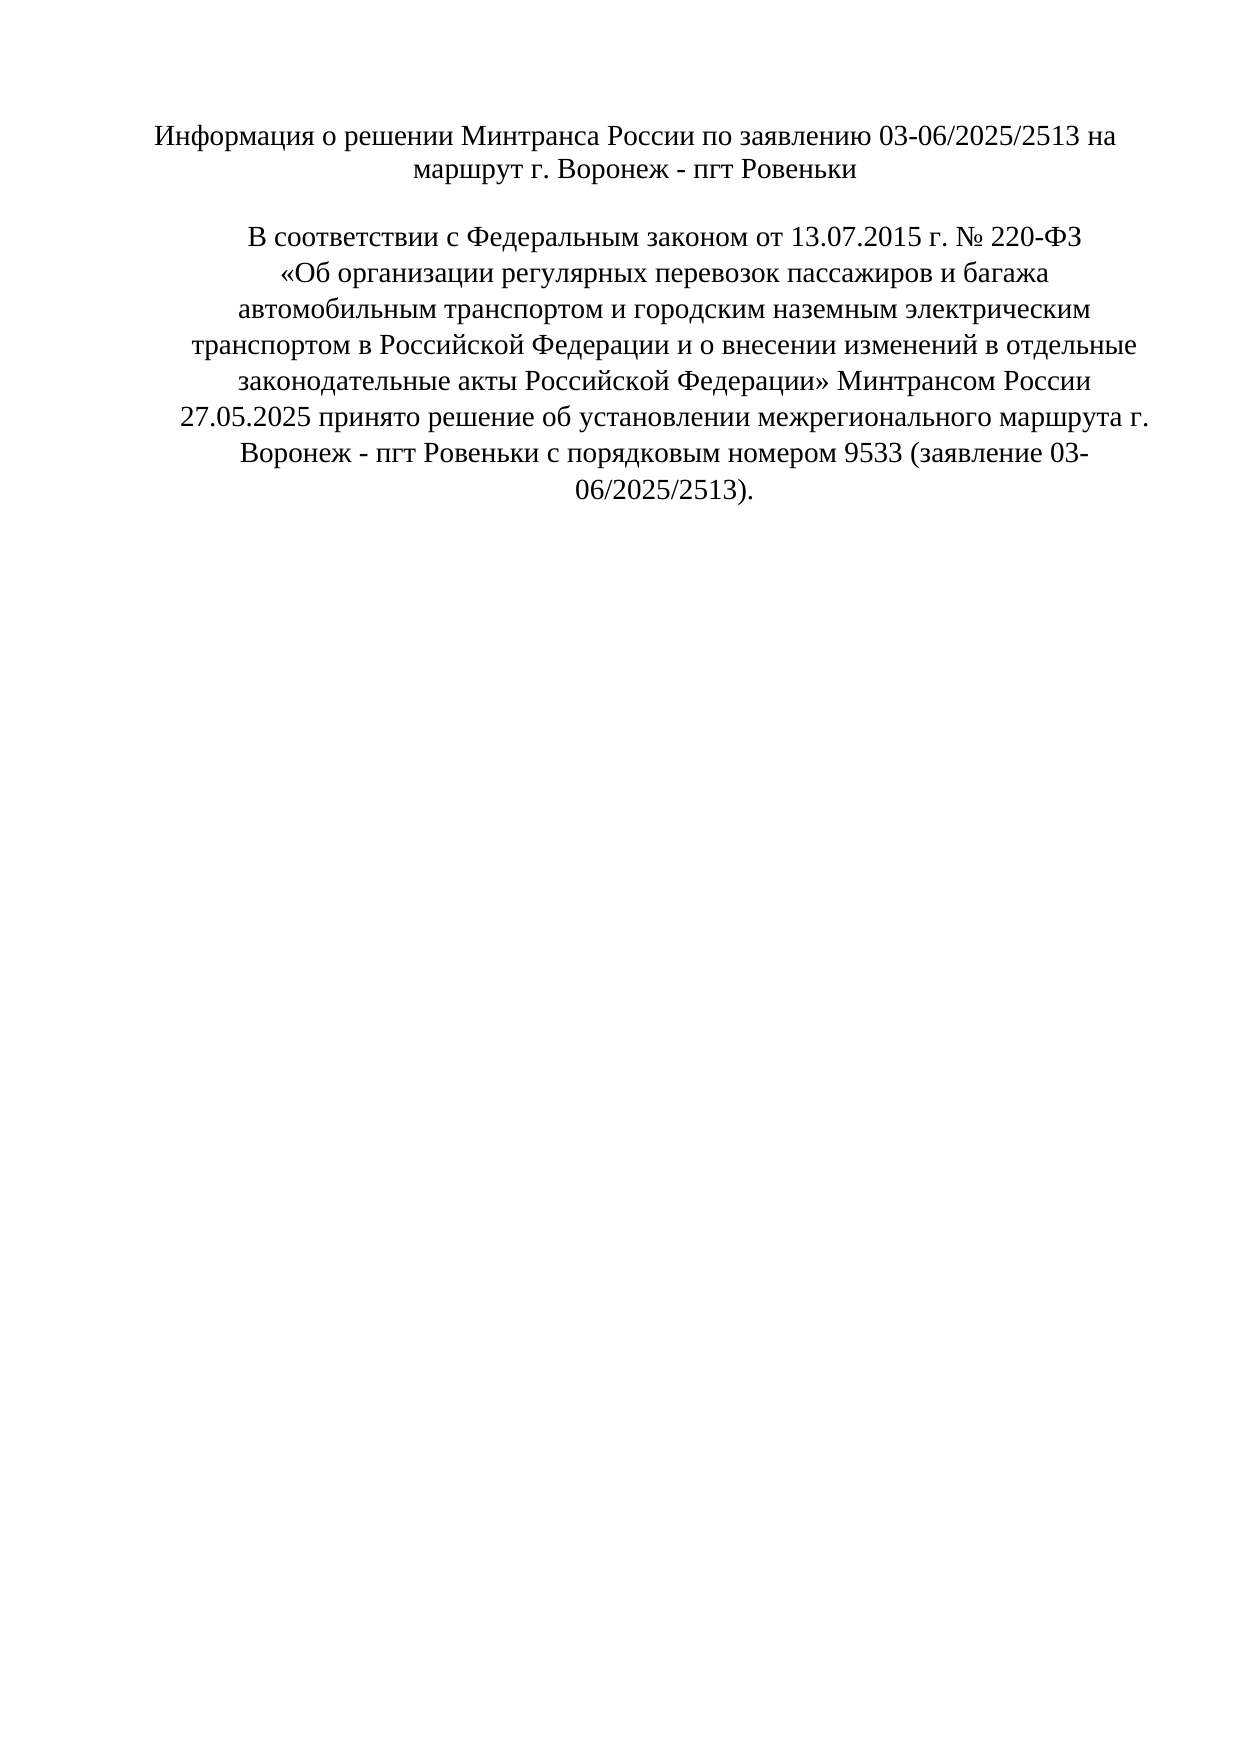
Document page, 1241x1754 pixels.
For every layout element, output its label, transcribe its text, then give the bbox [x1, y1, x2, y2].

text Информация о решении Минтранса России по заявлению 03-06/2025/2513 на маршрут г. Воронеж - пгт Ровеньки [118, 118, 1152, 185]
text В соответствии с Федеральным законом от 13.07.2015 г. № 220-ФЗ «Об организации регулярных перевозок пассажиров и багажа автомобильным транспортом и городским наземным электрическим транспортом в Российской Федерации и о внесении изменений в отдельные законодательные акты Российской Федерации» Минтрансом России 27.05.2025 принято решение об установлении межрегионального маршрута г. Воронеж - пгт Ровеньки с порядковым номером 9533 (заявление 03-06/2025/2513). [177, 219, 1152, 505]
